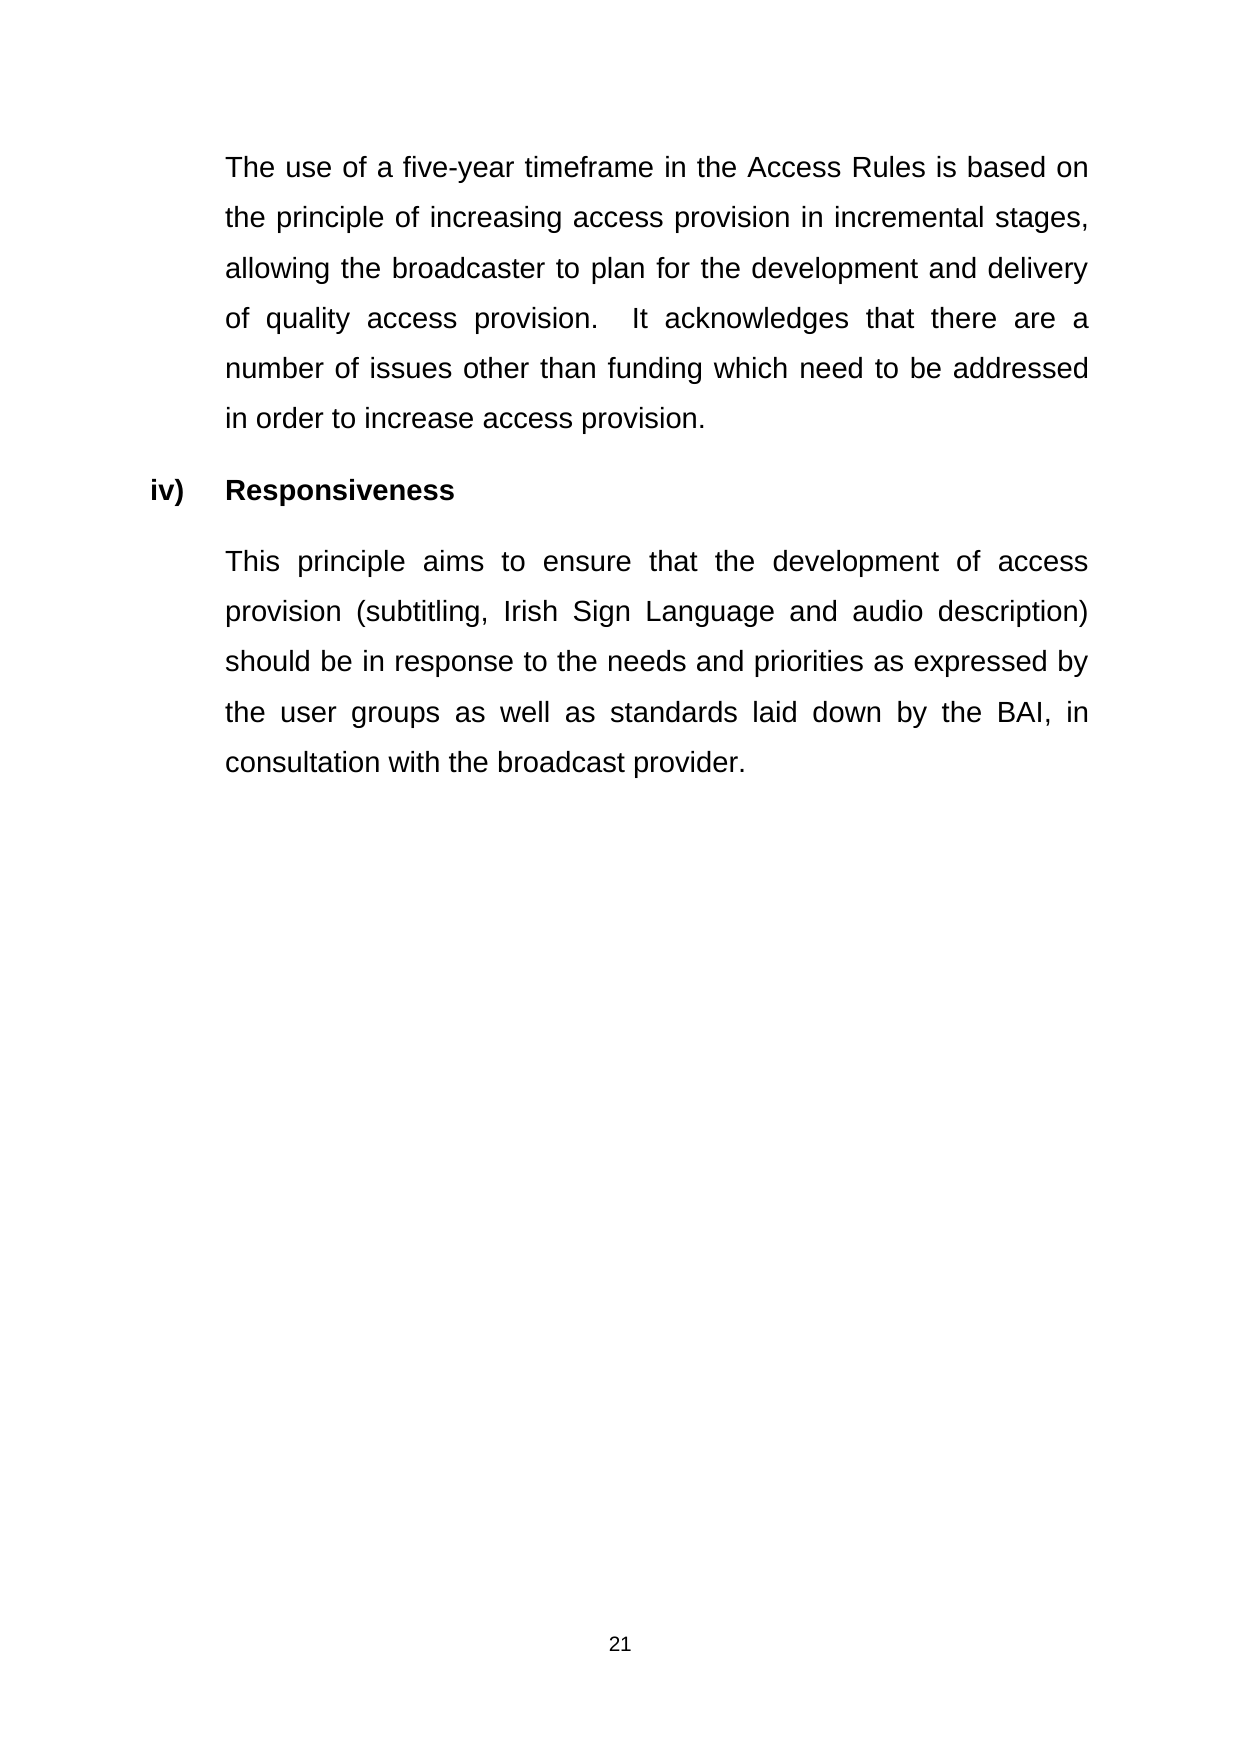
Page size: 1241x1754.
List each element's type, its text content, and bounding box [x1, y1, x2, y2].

text iv) Responsiveness [150, 473, 1090, 506]
text The use of a five-year timeframe in the Access Rules is based on the principle of increasing access provision in incremental stages, allowing the broadcaster to plan for the development and delivery of quality access provision. It acknowledges that there are a number of issues other than funding which need to be addressed in order to increase access provision. [225, 150, 1090, 435]
text This principle aims to ensure that the development of access provision (subtitling, Irish Sign Language and audio description) should be in response to the needs and priorities as expressed by the user groups as well as standards laid down by the BAI, in consultation with the broadcast provider. [225, 544, 1090, 779]
